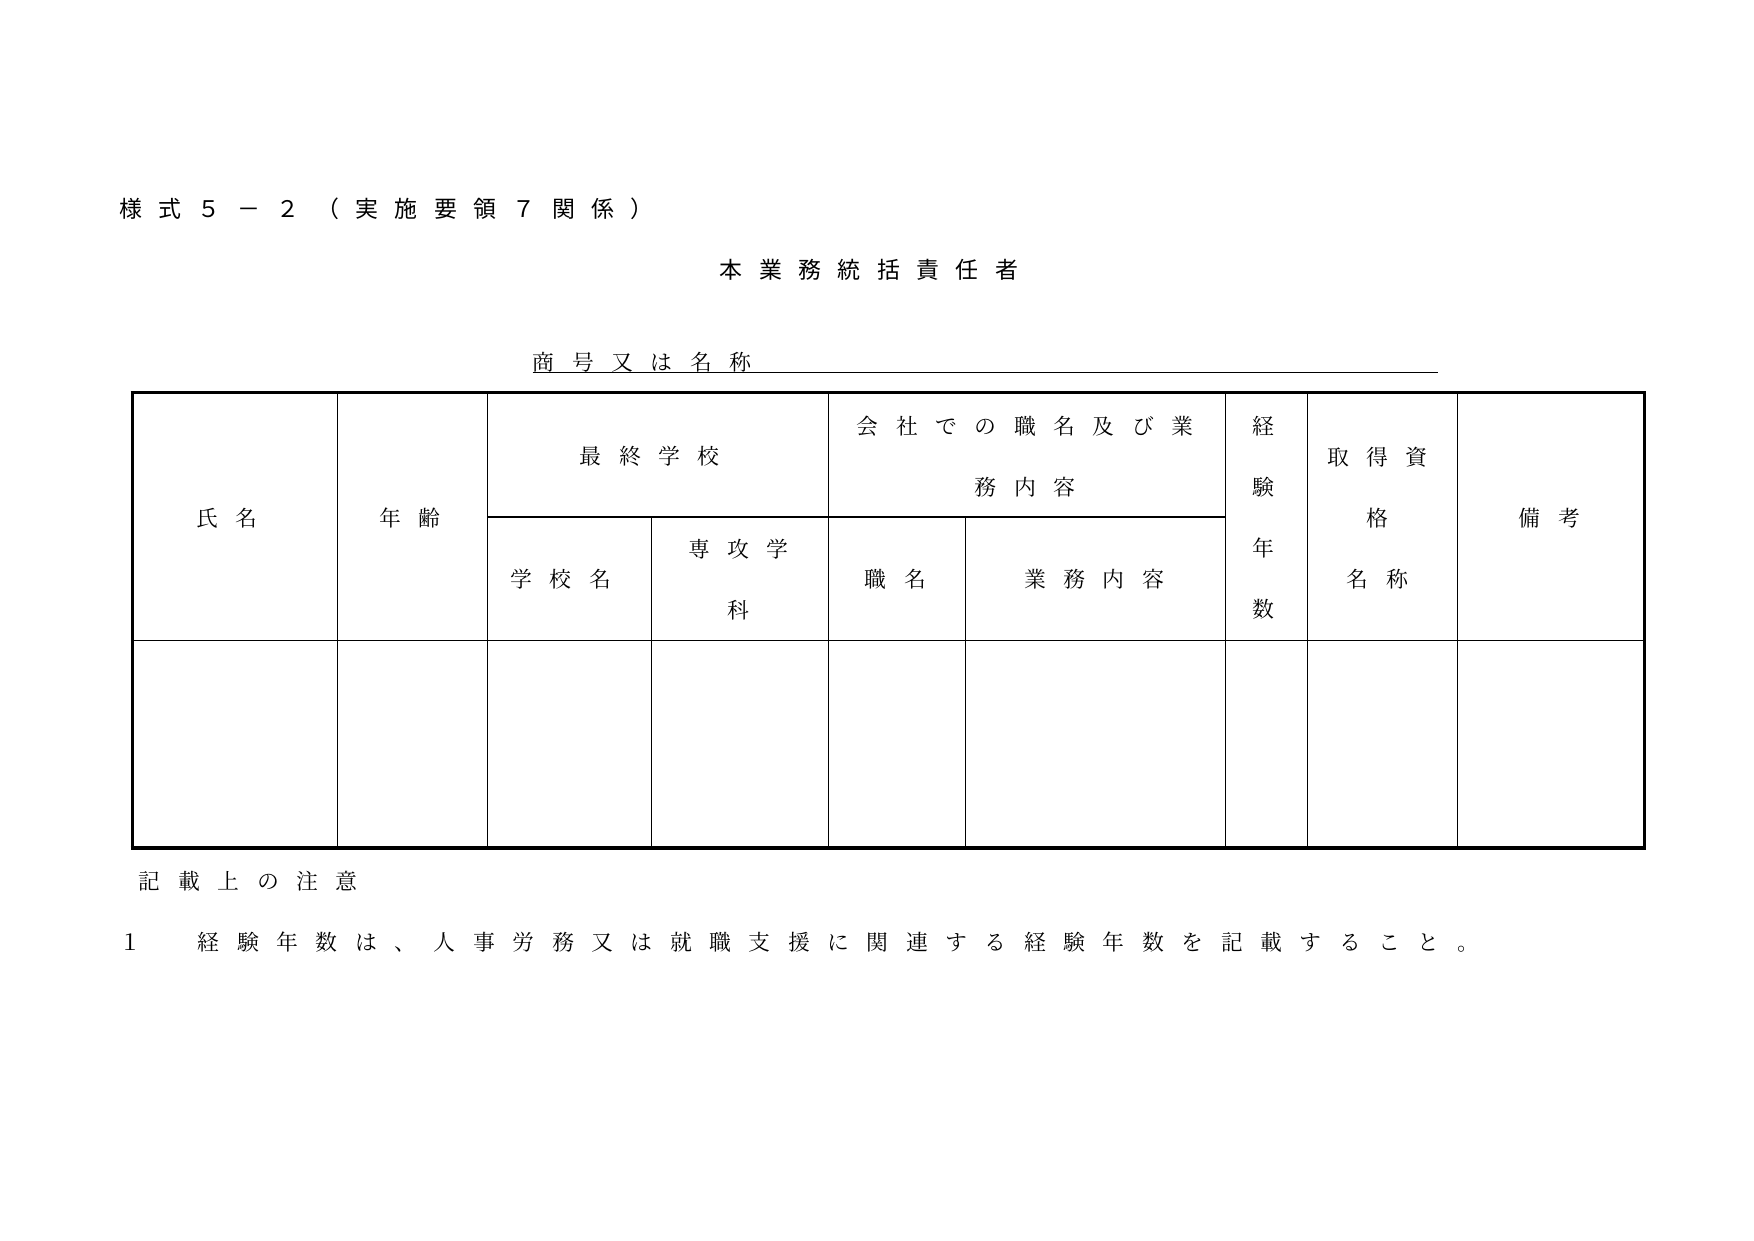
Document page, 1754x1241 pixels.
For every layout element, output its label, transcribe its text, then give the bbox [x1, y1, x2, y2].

table_header 最終学校 [488, 394, 828, 516]
text 記載上の注意 [119, 849, 1635, 911]
text １ 経験年数は、人事労務又は就職支援に関連する経験年数を記載すること。 [116, 911, 1635, 972]
table_header 経験 年数 [1226, 394, 1307, 639]
table_cell [1308, 641, 1457, 846]
table_cell [652, 641, 828, 846]
table_cell [966, 641, 1225, 846]
table_cell [488, 641, 651, 846]
table_cell 専攻学科 [652, 518, 828, 639]
table_cell 職名 [829, 518, 965, 639]
subtitle 様式５－２（実施要領７関係） [119, 177, 1635, 238]
table_header 会社での職名及び業務内容 [829, 394, 1225, 516]
table_header 備考 [1458, 394, 1643, 639]
table_cell [338, 641, 487, 846]
table_cell [1226, 641, 1307, 846]
table_cell [1458, 641, 1643, 846]
table_header 氏名 [134, 394, 337, 639]
text 本業務統括責任者 [119, 238, 1635, 299]
table_cell [134, 641, 337, 846]
table_header 年齢 [338, 394, 487, 639]
table_cell 業務内容 [966, 518, 1225, 639]
table_cell [829, 641, 965, 846]
table_cell 学校名 [488, 518, 651, 639]
table_header 取得資格 名称 [1308, 394, 1457, 639]
text 商号又は名称 [119, 330, 1635, 391]
